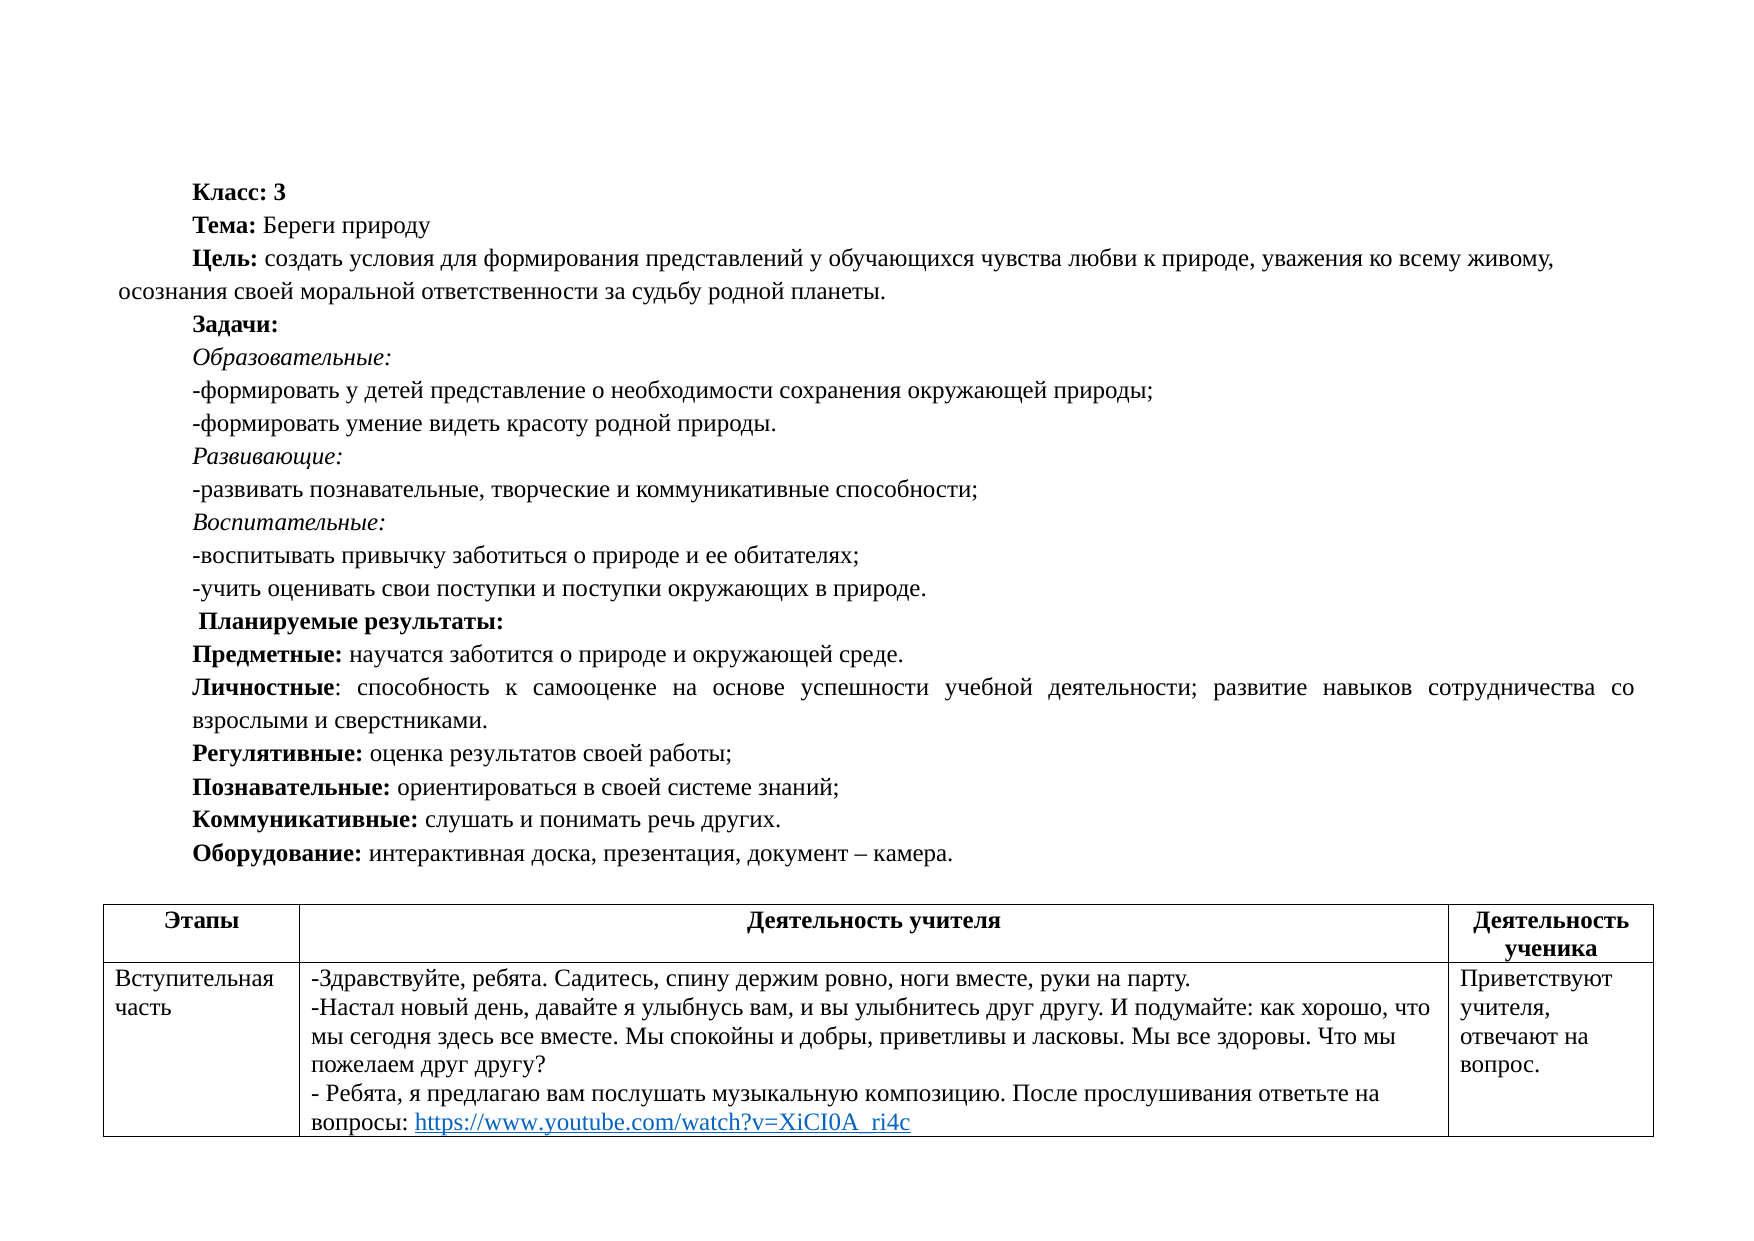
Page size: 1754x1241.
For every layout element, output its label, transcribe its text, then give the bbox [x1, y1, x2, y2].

text Развивающие: [118, 441, 1636, 470]
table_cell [1449, 963, 1653, 1136]
list Регулятивные: оценка результатов своей работы; [192, 738, 1636, 767]
table_header Деятельность ученика [1449, 905, 1653, 962]
text Цель: создать условия для формирования представлений у обучающихся чувства любви к природе, уважения ко всему живому, осознания своей моральной ответственности за судьбу родной планеты. [118, 243, 1636, 305]
table_cell Вступительная часть [104, 963, 299, 1136]
list Планируемые результаты: [192, 606, 1636, 635]
text -формировать умение видеть красоту родной природы. [118, 408, 1636, 437]
table_header Деятельность учителя [300, 905, 1448, 962]
text Образовательные: [118, 342, 1636, 371]
text Воспитательные: [118, 507, 1636, 536]
list Коммуникативные: слушать и понимать речь других. [192, 804, 1636, 833]
text Задачи: [118, 309, 1636, 338]
text -формировать у детей представление о необходимости сохранения окружающей природы; [118, 375, 1636, 404]
list Познавательные: ориентироваться в своей системе знаний; [192, 772, 1636, 800]
text Тема: Береги природу [118, 210, 1636, 239]
table_header Этапы [104, 905, 299, 962]
text -воспитывать привычку заботиться о природе и ее обитателях; [118, 540, 1636, 569]
text -развивать познавательные, творческие и коммуникативные способности; [118, 474, 1636, 503]
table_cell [300, 963, 1448, 1136]
text Класс: 3 [118, 177, 1636, 206]
list Оборудование: интерактивная доска, презентация, документ – камера. [192, 838, 1636, 866]
list Предметные: научатся заботится о природе и окружающей среде. [192, 639, 1636, 668]
list Личностные: способность к самооценке на основе успешности учебной деятельности; развитие навыков сотрудничества со взрослыми и сверстниками. [192, 672, 1636, 734]
text -учить оценивать свои поступки и поступки окружающих в природе. [118, 573, 1636, 602]
